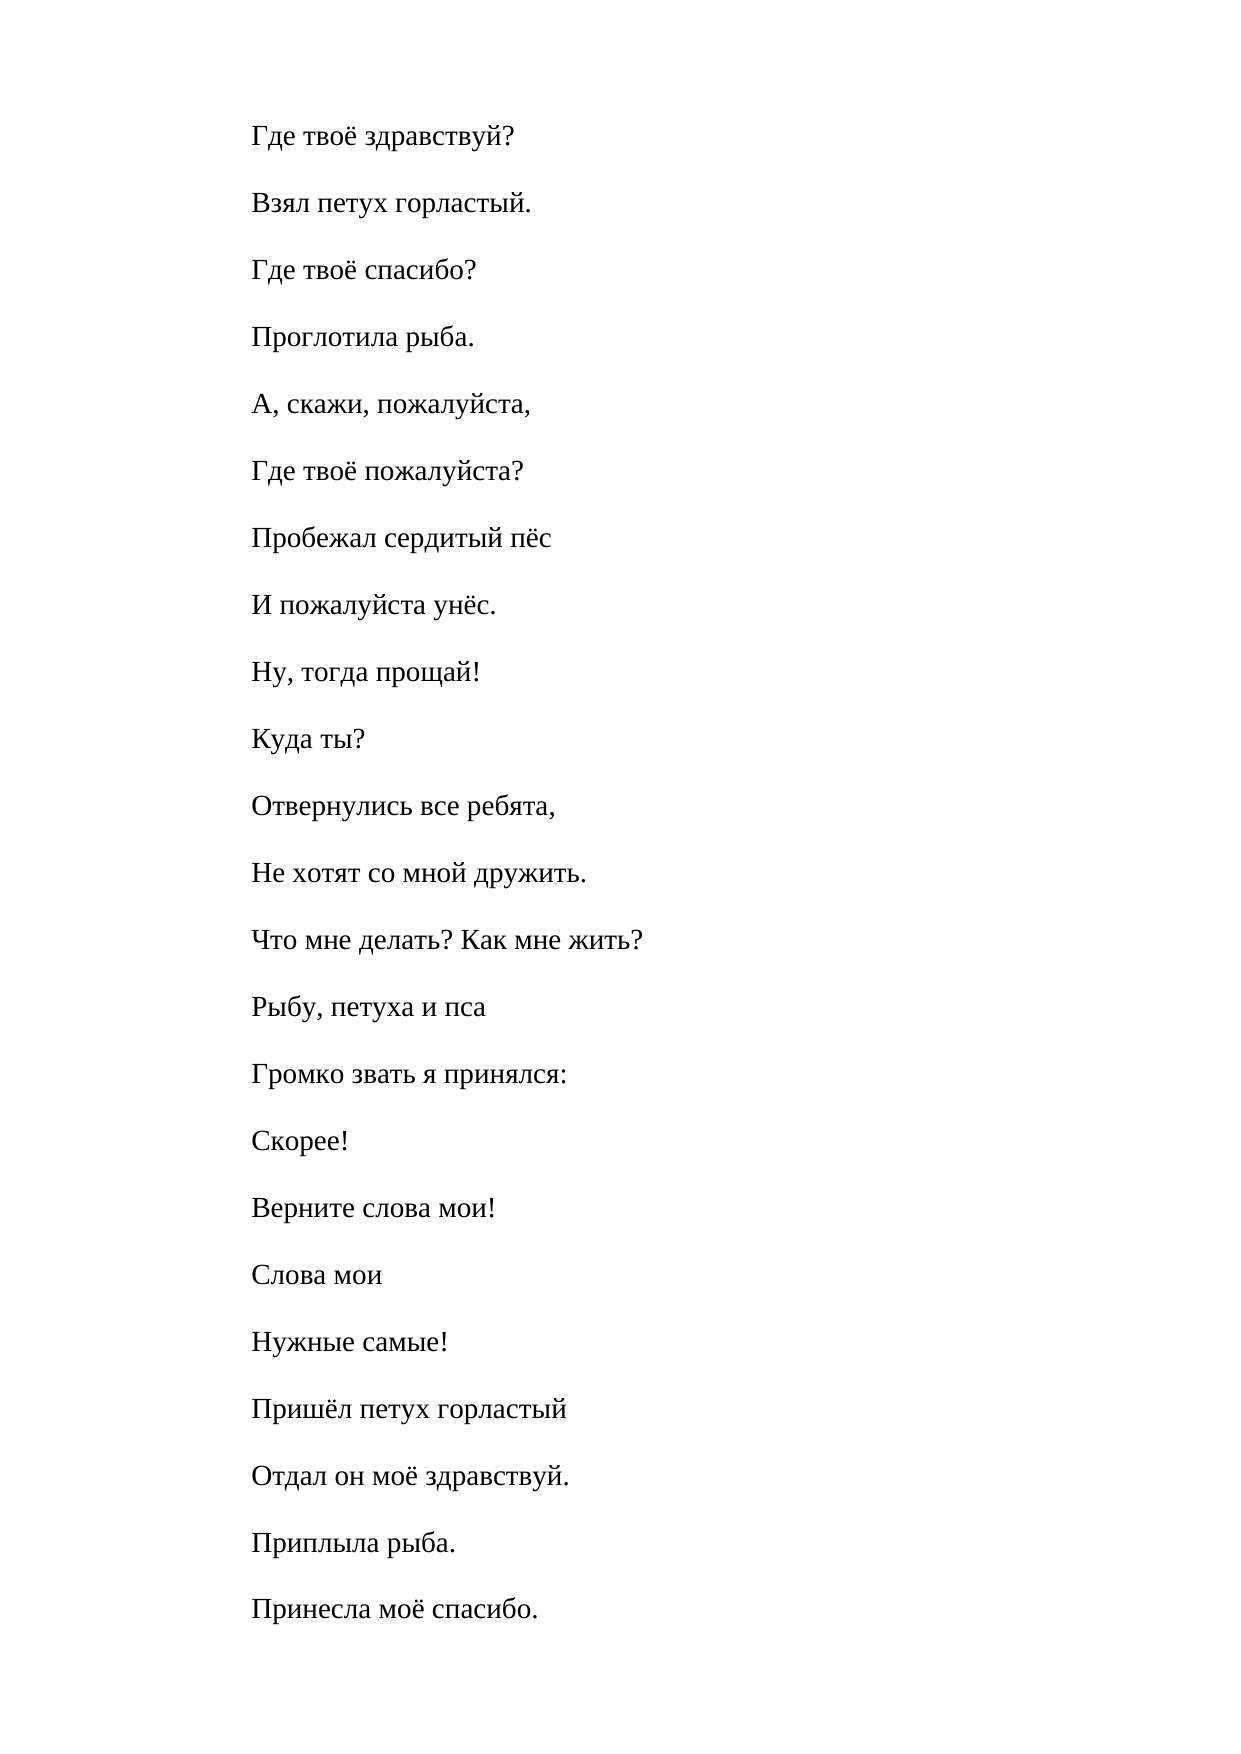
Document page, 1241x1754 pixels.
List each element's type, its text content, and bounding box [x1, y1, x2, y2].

text Пришёл петух горластый [177, 1391, 1181, 1424]
text Где твоё здравствуй? [177, 118, 1181, 152]
text Отдал он моё здравствуй. [177, 1458, 1181, 1491]
text Пробежал сердитый пёс [177, 520, 1181, 553]
text Громко звать я принялся: [177, 1056, 1181, 1089]
text Скорее! [177, 1123, 1181, 1156]
text Слова мои [177, 1257, 1181, 1290]
text Проглотила рыба. [177, 319, 1181, 353]
text Рыбу, петуха и пса [177, 989, 1181, 1022]
text Где твоё спасибо? [177, 252, 1181, 286]
text Куда ты? [177, 721, 1181, 754]
text Принесла моё спасибо. [177, 1592, 1181, 1625]
text Взял петух горластый. [177, 185, 1181, 219]
text Ну, тогда прощай! [177, 654, 1181, 687]
text И пожалуйста унёс. [177, 587, 1181, 621]
text Приплыла рыба. [177, 1525, 1181, 1558]
text Не хотят со мной дружить. [177, 855, 1181, 888]
text Где твоё пожалуйста? [177, 453, 1181, 487]
text Нужные самые! [177, 1324, 1181, 1357]
text А, скажи, пожалуйста, [177, 386, 1181, 419]
text Отвернулись все ребята, [177, 788, 1181, 821]
text Верните слова мои! [177, 1190, 1181, 1223]
text Что мне делать? Как мне жить? [177, 922, 1181, 955]
